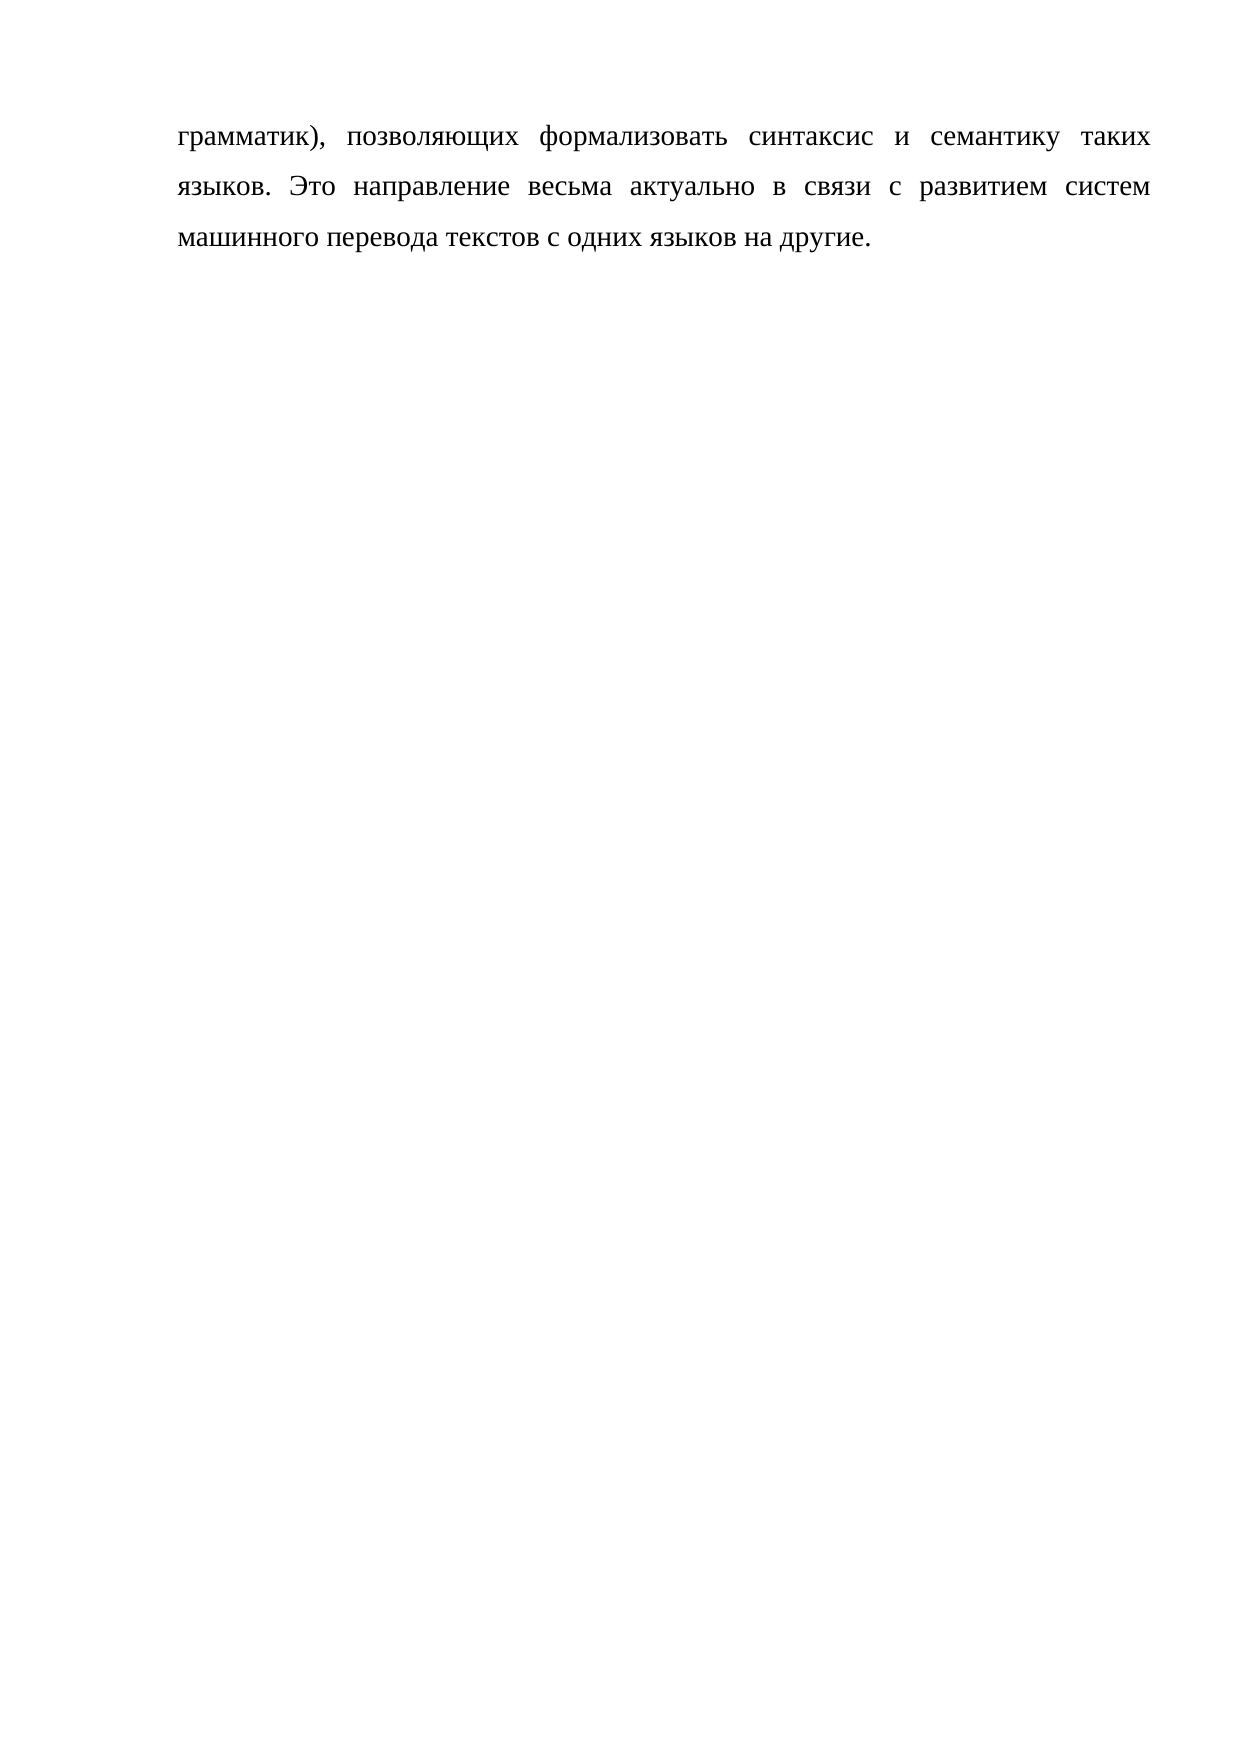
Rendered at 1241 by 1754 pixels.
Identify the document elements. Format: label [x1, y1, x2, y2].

text [177, 118, 1152, 252]
